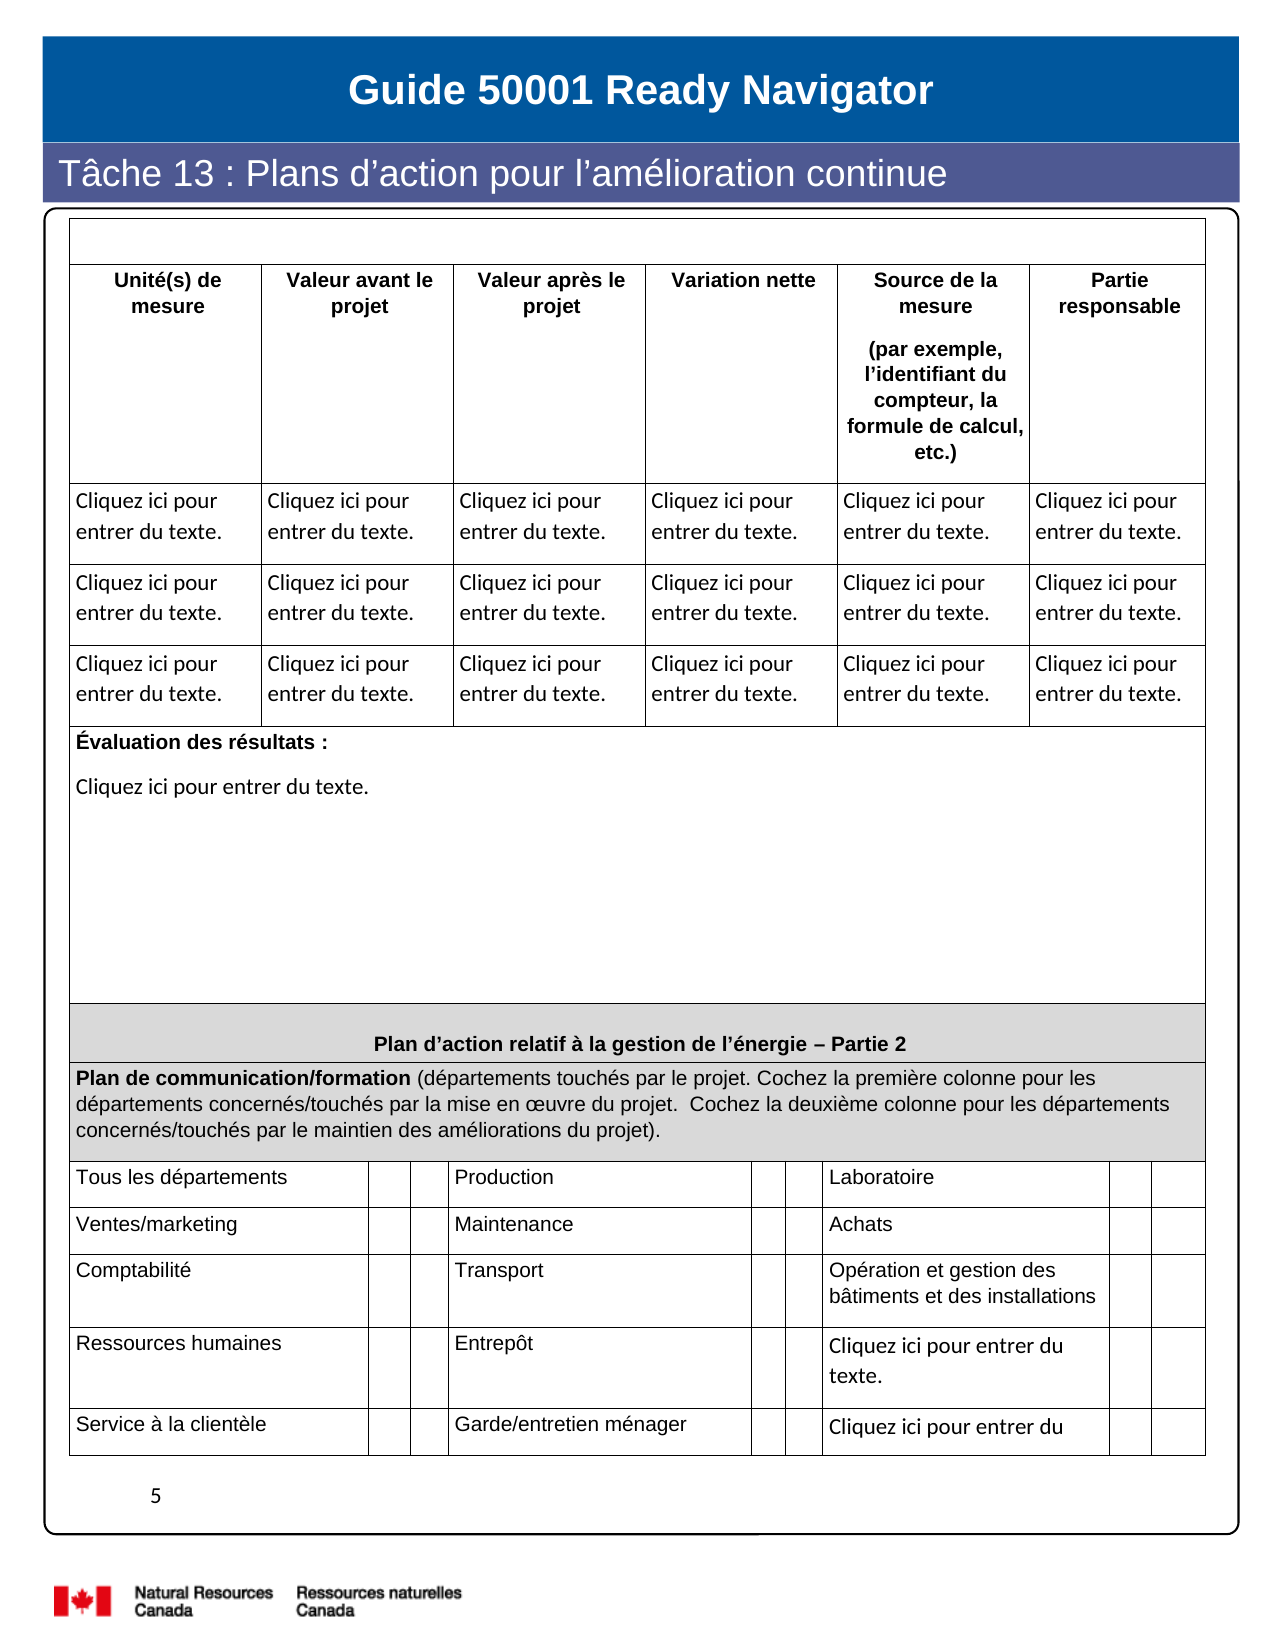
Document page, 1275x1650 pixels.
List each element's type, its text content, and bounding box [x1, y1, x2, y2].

table_cell [1152, 1162, 1205, 1207]
table_cell [454, 484, 645, 563]
table_cell [752, 1409, 785, 1454]
table_cell Entrepôt [449, 1328, 751, 1408]
table_cell [369, 1409, 410, 1454]
table_cell [1110, 1255, 1151, 1327]
table_cell [262, 565, 453, 644]
table_cell [1030, 646, 1205, 726]
table_cell [646, 484, 837, 563]
table_cell [752, 1208, 785, 1254]
table_cell Plan d’action relatif à la gestion de l’énergie – Partie 2 [70, 1004, 1205, 1062]
table_cell Laboratoire [823, 1162, 1109, 1207]
table_cell Plan de communication/formation (départements touchés par le projet. Cochez la première colonne pour les départements concernés/touchés par la mise en œuvre du projet. Cochez la deuxième colonne pour les départements concernés/touchés par le maintien des améliorations du projet). [70, 1063, 1205, 1161]
table_cell Comptabilité [70, 1255, 368, 1327]
table_cell Partie responsable [1030, 265, 1205, 482]
table_cell [1152, 1255, 1205, 1327]
table_cell [411, 1208, 448, 1254]
table_cell Maintenance [449, 1208, 751, 1254]
table_cell [786, 1409, 822, 1454]
table_cell [786, 1208, 822, 1254]
table_cell [1110, 1208, 1151, 1254]
table_cell [262, 484, 453, 563]
table_cell [646, 565, 837, 644]
table_cell [1030, 484, 1205, 563]
table_cell [454, 565, 645, 644]
table_cell Tous les départements [70, 1162, 368, 1207]
table_cell [1110, 1409, 1151, 1454]
table_cell [1152, 1328, 1205, 1408]
table_cell [70, 565, 261, 644]
table_cell [752, 1162, 785, 1207]
table_cell [786, 1162, 822, 1207]
table_cell [752, 1255, 785, 1327]
table_cell Évaluation des résultats : [70, 727, 1205, 1003]
table_cell Source de la mesure (par exemple, l’identifiant du compteur, la formule de calcul, etc.) [838, 265, 1029, 482]
table_cell Variation nette [646, 265, 837, 482]
table_cell [70, 484, 261, 563]
table_cell [823, 1409, 1109, 1454]
table_cell Ressources humaines [70, 1328, 368, 1408]
table_cell [369, 1208, 410, 1254]
table_cell [1030, 565, 1205, 644]
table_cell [449, 1409, 751, 1454]
table_cell [1152, 1208, 1205, 1254]
picture [54, 1582, 491, 1621]
table_cell [454, 646, 645, 726]
table_cell Unité(s) de mesure [70, 265, 261, 482]
table_cell [752, 1328, 785, 1408]
table_cell [262, 646, 453, 726]
table_cell Ventes/marketing [70, 1208, 368, 1254]
table_cell [70, 646, 261, 726]
table_cell [786, 1255, 822, 1327]
table_cell Production [449, 1162, 751, 1207]
table_cell [369, 1162, 410, 1207]
table_cell [411, 1328, 448, 1408]
table_cell [1152, 1409, 1205, 1454]
table_cell Valeur avant le projet [262, 265, 453, 482]
table_cell [1110, 1162, 1151, 1207]
table_cell [411, 1409, 448, 1454]
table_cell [70, 219, 1205, 264]
table_cell Opération et gestion des bâtiments et des installations [823, 1255, 1109, 1327]
table_cell [838, 565, 1029, 644]
table_cell [646, 646, 837, 726]
table_cell [1110, 1328, 1151, 1408]
table_cell [369, 1255, 410, 1327]
table_cell [411, 1162, 448, 1207]
table_cell [369, 1328, 410, 1408]
table_cell Transport [449, 1255, 751, 1327]
table_cell [838, 646, 1029, 726]
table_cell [70, 1409, 368, 1454]
table_cell [838, 484, 1029, 563]
table_cell Achats [823, 1208, 1109, 1254]
table_cell Valeur après le projet [454, 265, 645, 482]
table_cell [823, 1328, 1109, 1408]
table_cell [786, 1328, 822, 1408]
table_cell [411, 1255, 448, 1327]
